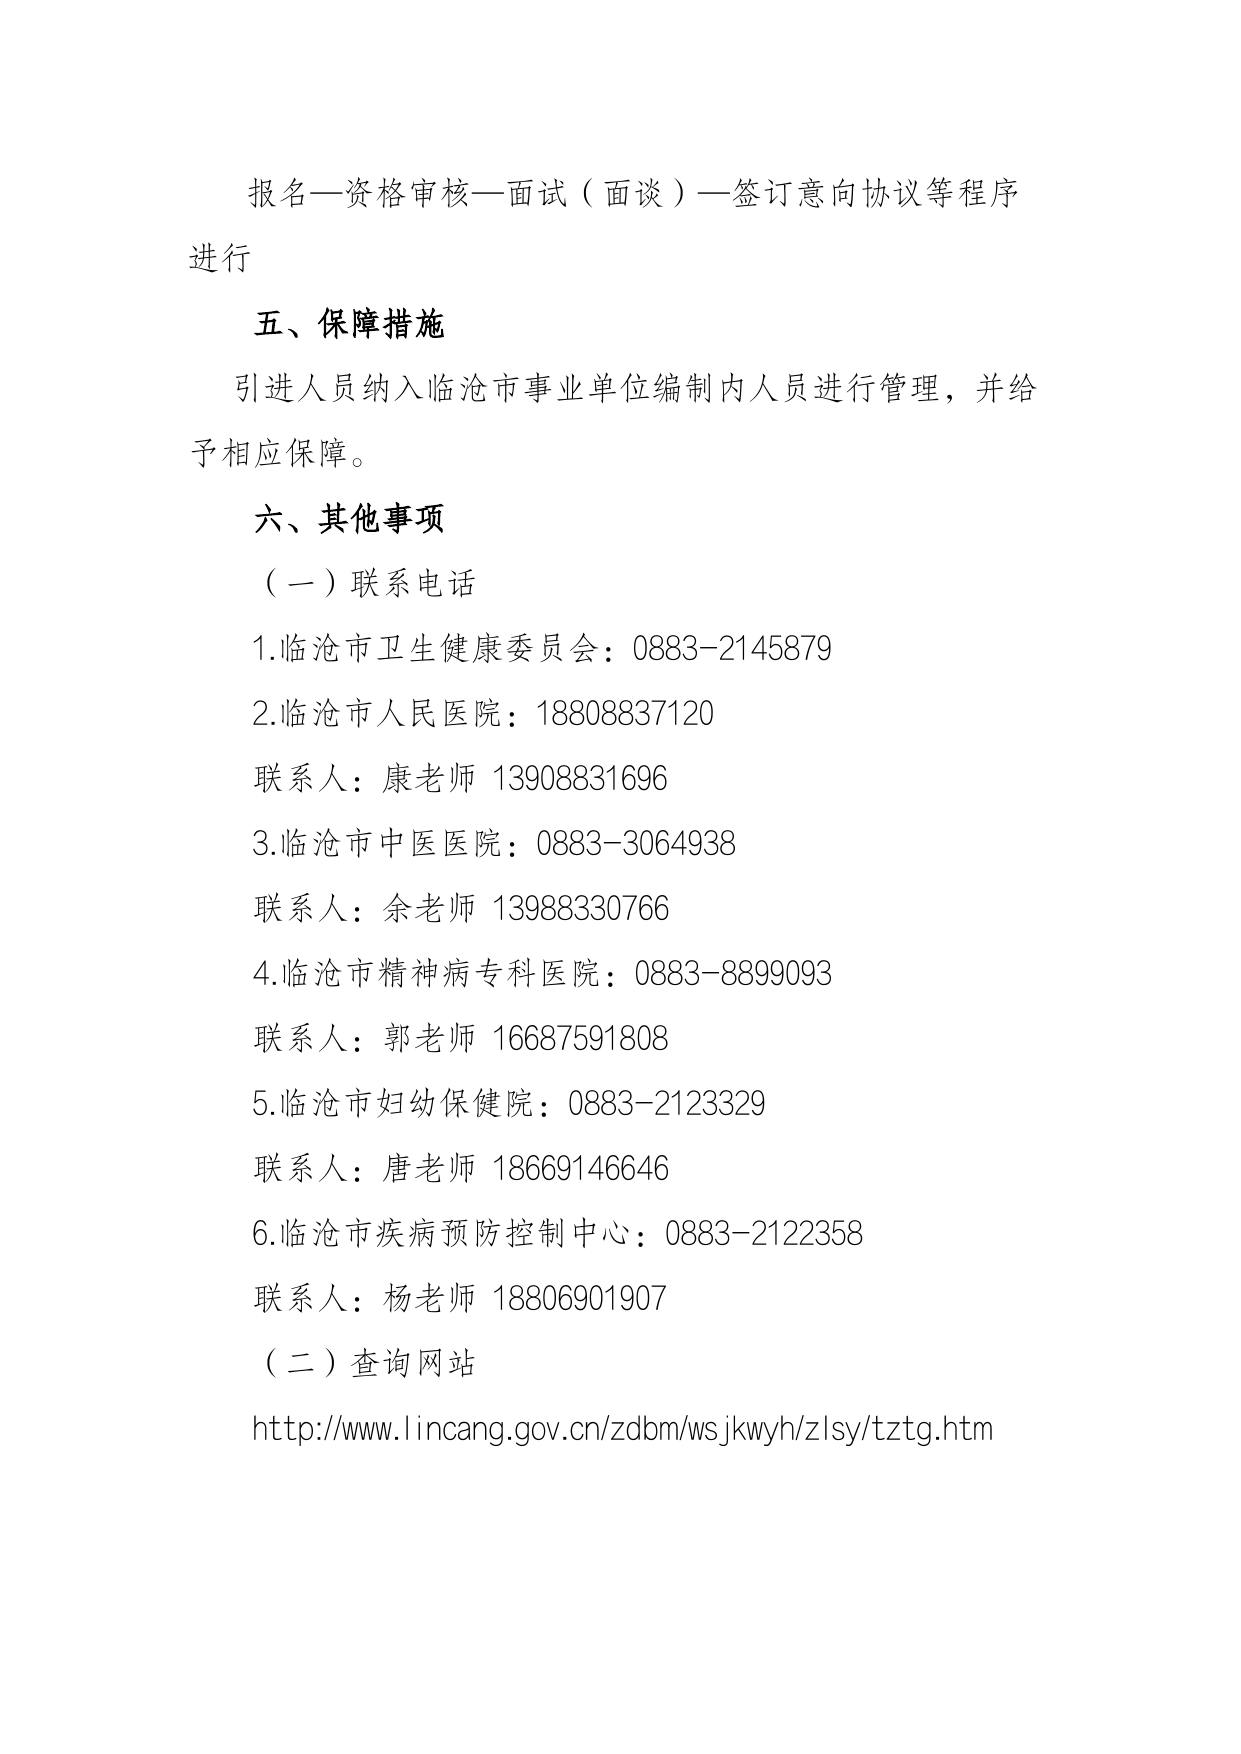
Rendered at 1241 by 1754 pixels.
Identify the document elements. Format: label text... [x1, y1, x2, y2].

text 联系人：郭老师 16687591808 [187, 1007, 1053, 1072]
text http://www.lincang.gov.cn/zdbm/wsjkwyh/zlsy/tztg.htm [187, 1397, 1053, 1462]
text 4.临沧市精神病专科医院：0883-8899093 [187, 942, 1053, 1007]
text 五、保障措施 [187, 292, 1053, 357]
text 1.临沧市卫生健康委员会：0883-2145879 [187, 617, 1053, 682]
text 2.临沧市人民医院：18808837120 [187, 682, 1053, 747]
text （一）联系电话 [187, 552, 1053, 617]
text 报名—资格审核—面试（面谈）—签订意向协议等程序进行 [187, 162, 1053, 292]
text 6.临沧市疾病预防控制中心：0883-2122358 [187, 1202, 1053, 1267]
text 联系人：康老师 13908831696 [187, 747, 1053, 812]
text 六、其他事项 [187, 487, 1053, 552]
text 引进人员纳入临沧市事业单位编制内人员进行管理，并给予相应保障。 [187, 357, 1053, 487]
text 联系人：杨老师 18806901907 [187, 1267, 1053, 1332]
text （二）查询网站 [187, 1332, 1053, 1397]
text 3.临沧市中医医院：0883-3064938 [187, 812, 1053, 877]
text 5.临沧市妇幼保健院：0883-2123329 [187, 1072, 1053, 1137]
text 联系人：唐老师 18669146646 [187, 1137, 1053, 1202]
text 联系人：余老师 13988330766 [187, 877, 1053, 942]
